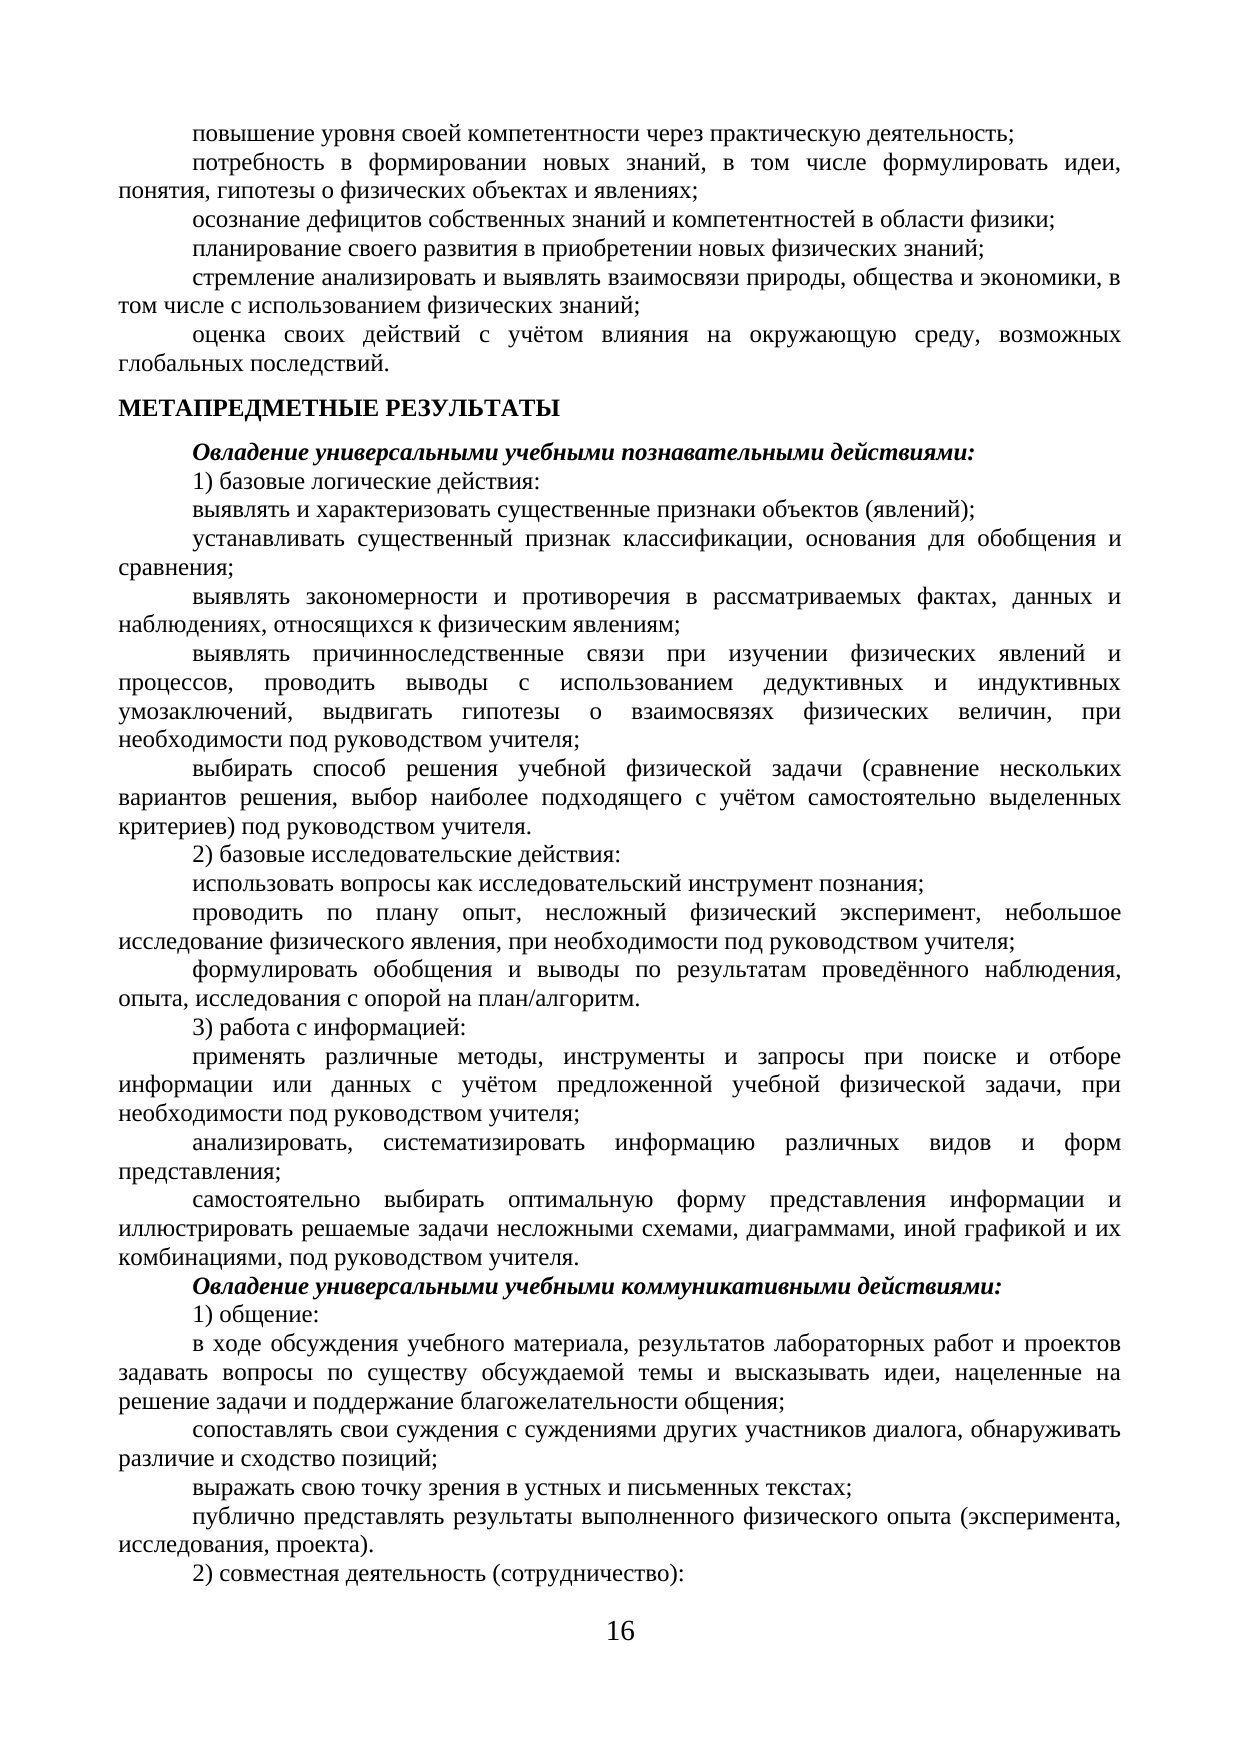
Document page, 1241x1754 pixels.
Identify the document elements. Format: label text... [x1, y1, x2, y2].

text 3) работа с информацией: [118, 1012, 1122, 1041]
text самостоятельно выбирать оптимальную форму представления информации и иллюстрировать решаемые задачи несложными схемами, диаграммами, иной графикой и их комбинациями, под руководством учителя. [118, 1184, 1122, 1271]
text 1) базовые логические действия: [118, 466, 1122, 494]
text повышение уровня своей компетентности через практическую деятельность; [118, 118, 1122, 147]
text оценка своих действий с учётом влияния на окружающую среду, возможных глобальных последствий. [118, 319, 1122, 377]
text публично представлять результаты выполненного физического опыта (эксперимента, исследования, проекта). [118, 1501, 1122, 1558]
text потребность в формировании новых знаний, в том числе формулировать идеи, понятия, гипотезы о физических объектах и явлениях; [118, 147, 1122, 204]
text применять различные методы, инструменты и запросы при поиске и отборе информации или данных с учётом предложенной учебной физической задачи, при необходимости под руководством учителя; [118, 1041, 1122, 1127]
text 1) общение: [118, 1299, 1122, 1328]
text анализировать, систематизировать информацию различных видов и форм представления; [118, 1127, 1122, 1184]
text сопоставлять свои суждения с суждениями других участников диалога, обнаруживать различие и сходство позиций; [118, 1414, 1122, 1472]
text устанавливать существенный признак классификации, основания для обобщения и сравнения; [118, 523, 1122, 581]
text выявлять закономерности и противоречия в рассматриваемых фактах, данных и наблюдениях, относящихся к физическим явлениям; [118, 581, 1122, 638]
text формулировать обобщения и выводы по результатам проведённого наблюдения, опыта, исследования с опорой на план/алгоритм. [118, 954, 1122, 1012]
text в ходе обсуждения учебного материала, результатов лабораторных работ и проектов задавать вопросы по существу обсуждаемой темы и высказывать идеи, нацеленные на решение задачи и поддержание благожелательности общения; [118, 1328, 1122, 1414]
text выявлять и характеризовать существенные признаки объектов (явлений); [118, 494, 1122, 523]
text использовать вопросы как исследовательский инструмент познания; [118, 868, 1122, 897]
text планирование своего развития в приобретении новых физических знаний; [118, 233, 1122, 262]
text проводить по плану опыт, несложный физический эксперимент, небольшое исследование физического явления, при необходимости под руководством учителя; [118, 897, 1122, 954]
text 2) базовые исследовательские действия: [118, 839, 1122, 868]
text стремление анализировать и выявлять взаимосвязи природы, общества и экономики, в том числе с использованием физических знаний; [118, 262, 1122, 319]
text осознание дефицитов собственных знаний и компетентностей в области физики; [118, 204, 1122, 233]
text Овладение универсальными учебными познавательными действиями: [118, 437, 1122, 466]
text 2) совместная деятельность (сотрудничество): [118, 1558, 1122, 1587]
text выражать свою точку зрения в устных и письменных текстах; [118, 1472, 1122, 1501]
text выявлять причинно­следственные связи при изучении физических явлений и процессов, проводить выводы с использованием дедуктивных и индуктивных умозаключений, выдвигать гипотезы о взаимосвязях физических величин, при необходимости под руководством учителя; [118, 638, 1122, 753]
text выбирать способ решения учебной физической задачи (сравнение нескольких вариантов решения, выбор наиболее подходящего с учётом самостоятельно выделенных критериев) под руководством учителя. [118, 753, 1122, 839]
subtitle МЕТАПРЕДМЕТНЫЕ РЕЗУЛЬТАТЫ [118, 393, 1122, 422]
text Овладение универсальными учебными коммуникативными действиями: [118, 1271, 1122, 1299]
